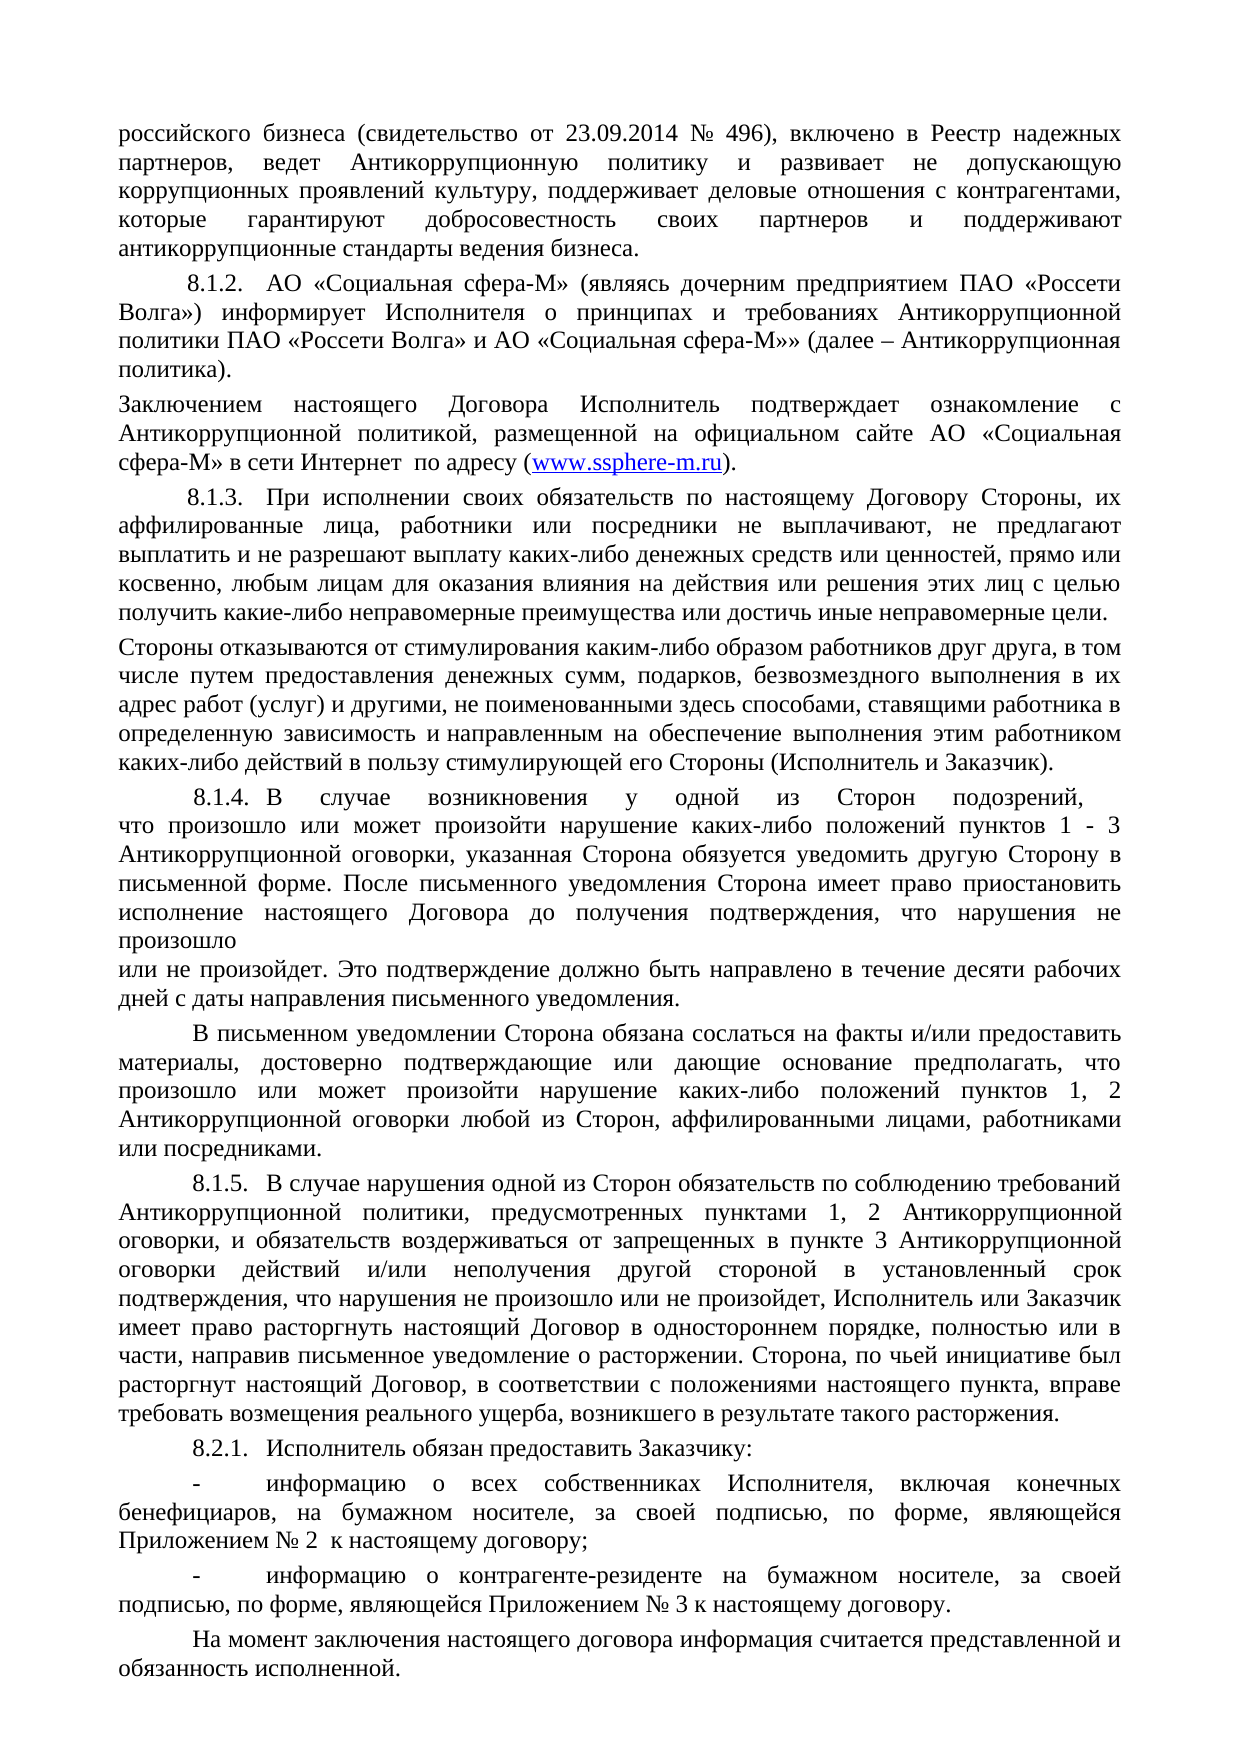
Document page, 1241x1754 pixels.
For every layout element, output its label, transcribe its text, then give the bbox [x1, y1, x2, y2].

text 8.1.4. В случае возникновения у одной из Сторон подозрений, что произошло или может произойти нарушение каких-либо положений пунктов 1 - 3 Антикоррупционной оговорки, указанная Сторона обязуется уведомить другую Сторону в письменной форме. После письменного уведомления Сторона имеет право приостановить исполнение настоящего Договора до получения подтверждения, что нарушения не произошло или не произойдет. Это подтверждение должно быть направлено в течение десяти рабочих дней с даты направления письменного уведомления. [118, 782, 1122, 1012]
text На момент заключения настоящего договора информация считается представленной и обязанность исполненной. [118, 1624, 1122, 1682]
text 8.1.5. В случае нарушения одной из Сторон обязательств по соблюдению требований Антикоррупционной политики, предусмотренных пунктами 1, 2 Антикоррупционной оговорки, и обязательств воздерживаться от запрещенных в пункте 3 Антикоррупционной оговорки действий и/или неполучения другой стороной в установленный срок подтверждения, что нарушения не произошло или не произойдет, Исполнитель или Заказчик имеет право расторгнуть настоящий Договор в одностороннем порядке, полностью или в части, направив письменное уведомление о расторжении. Сторона, по чьей инициативе был расторгнут настоящий Договор, в соответствии с положениями настоящего пункта, вправе требовать возмещения реального ущерба, возникшего в результате такого расторжения. [118, 1168, 1122, 1427]
text 8.1.2. АО «Социальная сфера-М» (являясь дочерним предприятием ПАО «Россети Волга») информирует Исполнителя о принципах и требованиях Антикоррупционной политики ПАО «Россети Волга» и АО «Социальная сфера-М»» (далее – Антикоррупционная политика). [118, 268, 1122, 383]
text - информацию о всех собственниках Исполнителя, включая конечных бенефициаров, на бумажном носителе, за своей подписью, по форме, являющейся Приложением № 2 к настоящему договору; [118, 1468, 1122, 1554]
text В письменном уведомлении Сторона обязана сослаться на факты и/или предоставить материалы, достоверно подтверждающие или дающие основание предполагать, что произошло или может произойти нарушение каких-либо положений пунктов 1, 2 Антикоррупционной оговорки любой из Сторон, аффилированными лицами, работниками или посредниками. [118, 1018, 1122, 1162]
text 8.1.3. При исполнении своих обязательств по настоящему Договору Стороны, их аффилированные лица, работники или посредники не выплачивают, не предлагают выплатить и не разрешают выплату каких-либо денежных средств или ценностей, прямо или косвенно, любым лицам для оказания влияния на действия или решения этих лиц с целью получить какие-либо неправомерные преимущества или достичь иные неправомерные цели. [118, 482, 1122, 626]
text - информацию о контрагенте-резиденте на бумажном носителе, за своей подписью, по форме, являющейся Приложением № 3 к настоящему договору. [118, 1561, 1122, 1618]
text Стороны отказываются от стимулирования каким-либо образом работников друг друга, в том числе путем предоставления денежных сумм, подарков, безвозмездного выполнения в их адрес работ (услуг) и другими, не поименованными здесь способами, ставящими работника в определенную зависимость и направленным на обеспечение выполнения этим работником каких-либо действий в пользу стимулирующей его Стороны (Исполнитель и Заказчик). [118, 632, 1122, 776]
text Заключением настоящего Договора Исполнитель подтверждает ознакомление с Антикоррупционной политикой, размещенной на официальном сайте АО «Социальная сфера-М» в сети Интернет по адресу (www.ssphere-m.ru). [118, 389, 1122, 476]
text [118, 118, 1122, 262]
text 8.2.1. Исполнитель обязан предоставить Заказчику: [118, 1433, 1122, 1462]
